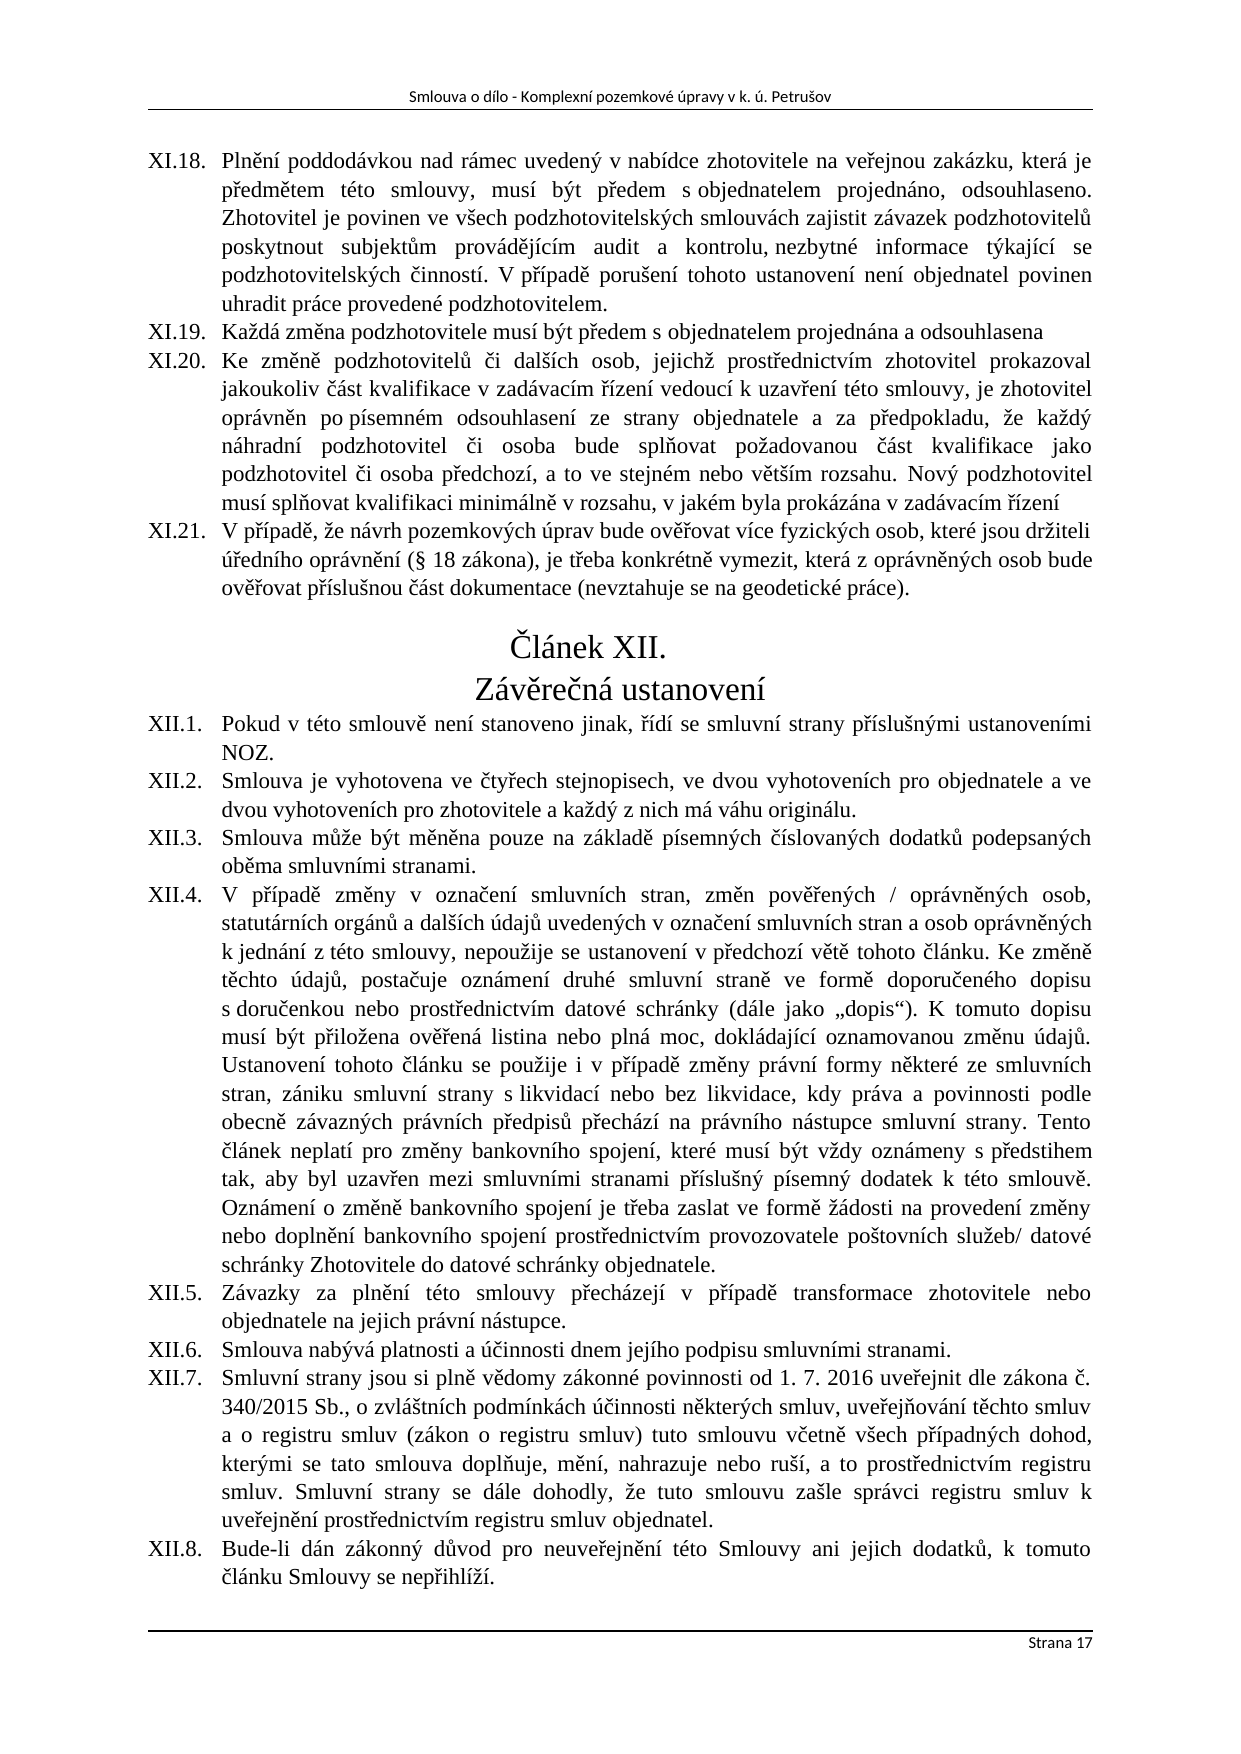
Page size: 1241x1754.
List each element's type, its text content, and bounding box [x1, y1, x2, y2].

list Smlouva je vyhotovena ve čtyřech stejnopisech, ve dvou vyhotoveních pro objednatele a ve dvou vyhotoveních pro zhotovitele a každý z nich má váhu originálu. [148, 767, 1093, 822]
subtitle Závěrečná ustanovení [148, 628, 1093, 707]
list Ke změně podzhotovitelů či dalších osob, jejichž prostřednictvím zhotovitel prokazoval jakoukoliv část kvalifikace v zadávacím řízení vedoucí k uzavření této smlouvy, je zhotovitel oprávněn po písemném odsouhlasení ze strany objednatele a za předpokladu, že každý náhradní podzhotovitel či osoba bude splňovat požadovanou část kvalifikace jako podzhotovitel či osoba předchozí, a to ve stejném nebo větším rozsahu. Nový podzhotovitel musí splňovat kvalifikaci minimálně v rozsahu, v jakém byla prokázána v zadávacím řízení [148, 347, 1093, 515]
list Závazky za plnění této smlouvy přecházejí v případě transformace zhotovitele nebo objednatele na jejich právní nástupce. [148, 1279, 1093, 1334]
list Bude-li dán zákonný důvod pro neuveřejnění této Smlouvy ani jejich dodatků, k tomuto článku Smlouvy se nepřihlíží. [148, 1535, 1093, 1590]
list V případě, že návrh pozemkových úprav bude ověřovat více fyzických osob, které jsou držiteli úředního oprávnění (§ 18 zákona), je třeba konkrétně vymezit, která z oprávněných osob bude ověřovat příslušnou část dokumentace (nevztahuje se na geodetické práce). [148, 517, 1093, 601]
list Smlouva může být měněna pouze na základě písemných číslovaných dodatků podepsaných oběma smluvními stranami. [148, 824, 1093, 879]
list Pokud v této smlouvě není stanoveno jinak, řídí se smluvní strany příslušnými ustanoveními NOZ. [148, 710, 1093, 765]
list Každá změna podzhotovitele musí být předem s objednatelem projednána a odsouhlasena [148, 318, 1093, 344]
list V případě změny v označení smluvních stran, změn pověřených / oprávněných osob, statutárních orgánů a dalších údajů uvedených v označení smluvních stran a osob oprávněných k jednání z této smlouvy, nepoužije se ustanovení v předchozí větě tohoto článku. Ke změně těchto údajů, postačuje oznámení druhé smluvní straně ve formě doporučeného dopisu s doručenkou nebo prostřednictvím datové schránky (dále jako „dopis“). K tomuto dopisu musí být přiložena ověřená listina nebo plná moc, dokládající oznamovanou změnu údajů. Ustanovení tohoto článku se použije i v případě změny právní formy některé ze smluvních stran, zániku smluvní strany s likvidací nebo bez likvidace, kdy práva a povinnosti podle obecně závazných právních předpisů přechází na právního nástupce smluvní strany. Tento článek neplatí pro změny bankovního spojení, které musí být vždy oznámeny s předstihem tak, aby byl uzavřen mezi smluvními stranami příslušný písemný dodatek k této smlouvě. Oznámení o změně bankovního spojení je třeba zaslat ve formě žádosti na provedení změny nebo doplnění bankovního spojení prostřednictvím provozovatele poštovních služeb/ datové schránky Zhotovitele do datové schránky objednatele. [148, 881, 1093, 1277]
list Smlouva nabývá platnosti a účinnosti dnem jejího podpisu smluvními stranami. [148, 1336, 1093, 1362]
list Plnění poddodávkou nad rámec uvedený v nabídce zhotovitele na veřejnou zakázku, která je předmětem této smlouvy, musí být předem s objednatelem projednáno, odsouhlaseno. Zhotovitel je povinen ve všech podzhotovitelských smlouvách zajistit závazek podzhotovitelů poskytnout subjektům provádějícím audit a kontrolu, nezbytné informace týkající se podzhotovitelských činností. V případě porušení tohoto ustanovení není objednatel povinen uhradit práce provedené podzhotovitelem. [148, 148, 1093, 316]
list Smluvní strany jsou si plně vědomy zákonné povinnosti od 1. 7. 2016 uveřejnit dle zákona č. 340/2015 Sb., o zvláštních podmínkách účinnosti některých smluv, uveřejňování těchto smluv a o registru smluv (zákon o registru smluv) tuto smlouvu včetně všech případných dohod, kterými se tato smlouva doplňuje, mění, nahrazuje nebo ruší, a to prostřednictvím registru smluv. Smluvní strany se dále dohodly, že tuto smlouvu zašle správci registru smluv k uveřejnění prostřednictvím registru smluv objednatel. [148, 1364, 1093, 1533]
